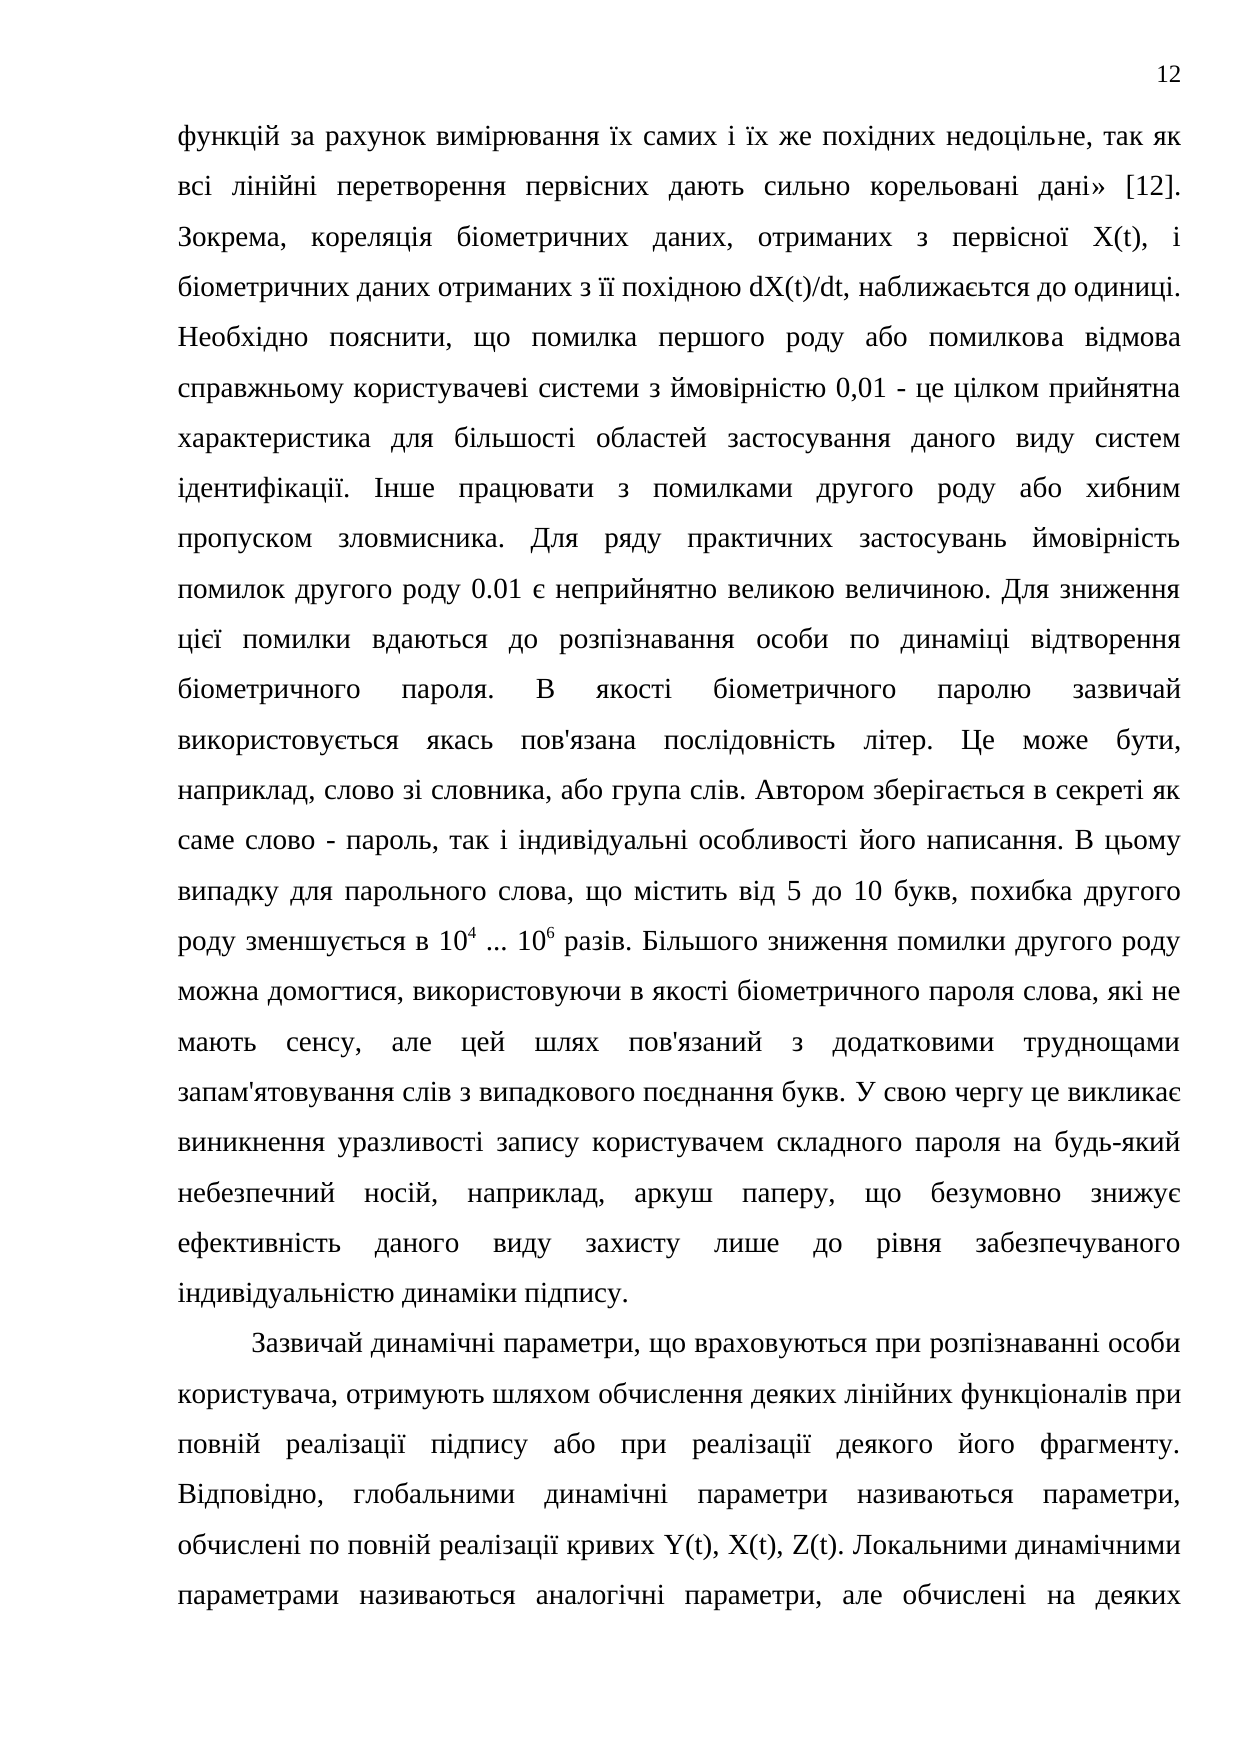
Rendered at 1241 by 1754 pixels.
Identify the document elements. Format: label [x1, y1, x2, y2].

text [177, 1326, 1181, 1611]
text [177, 118, 1181, 1309]
